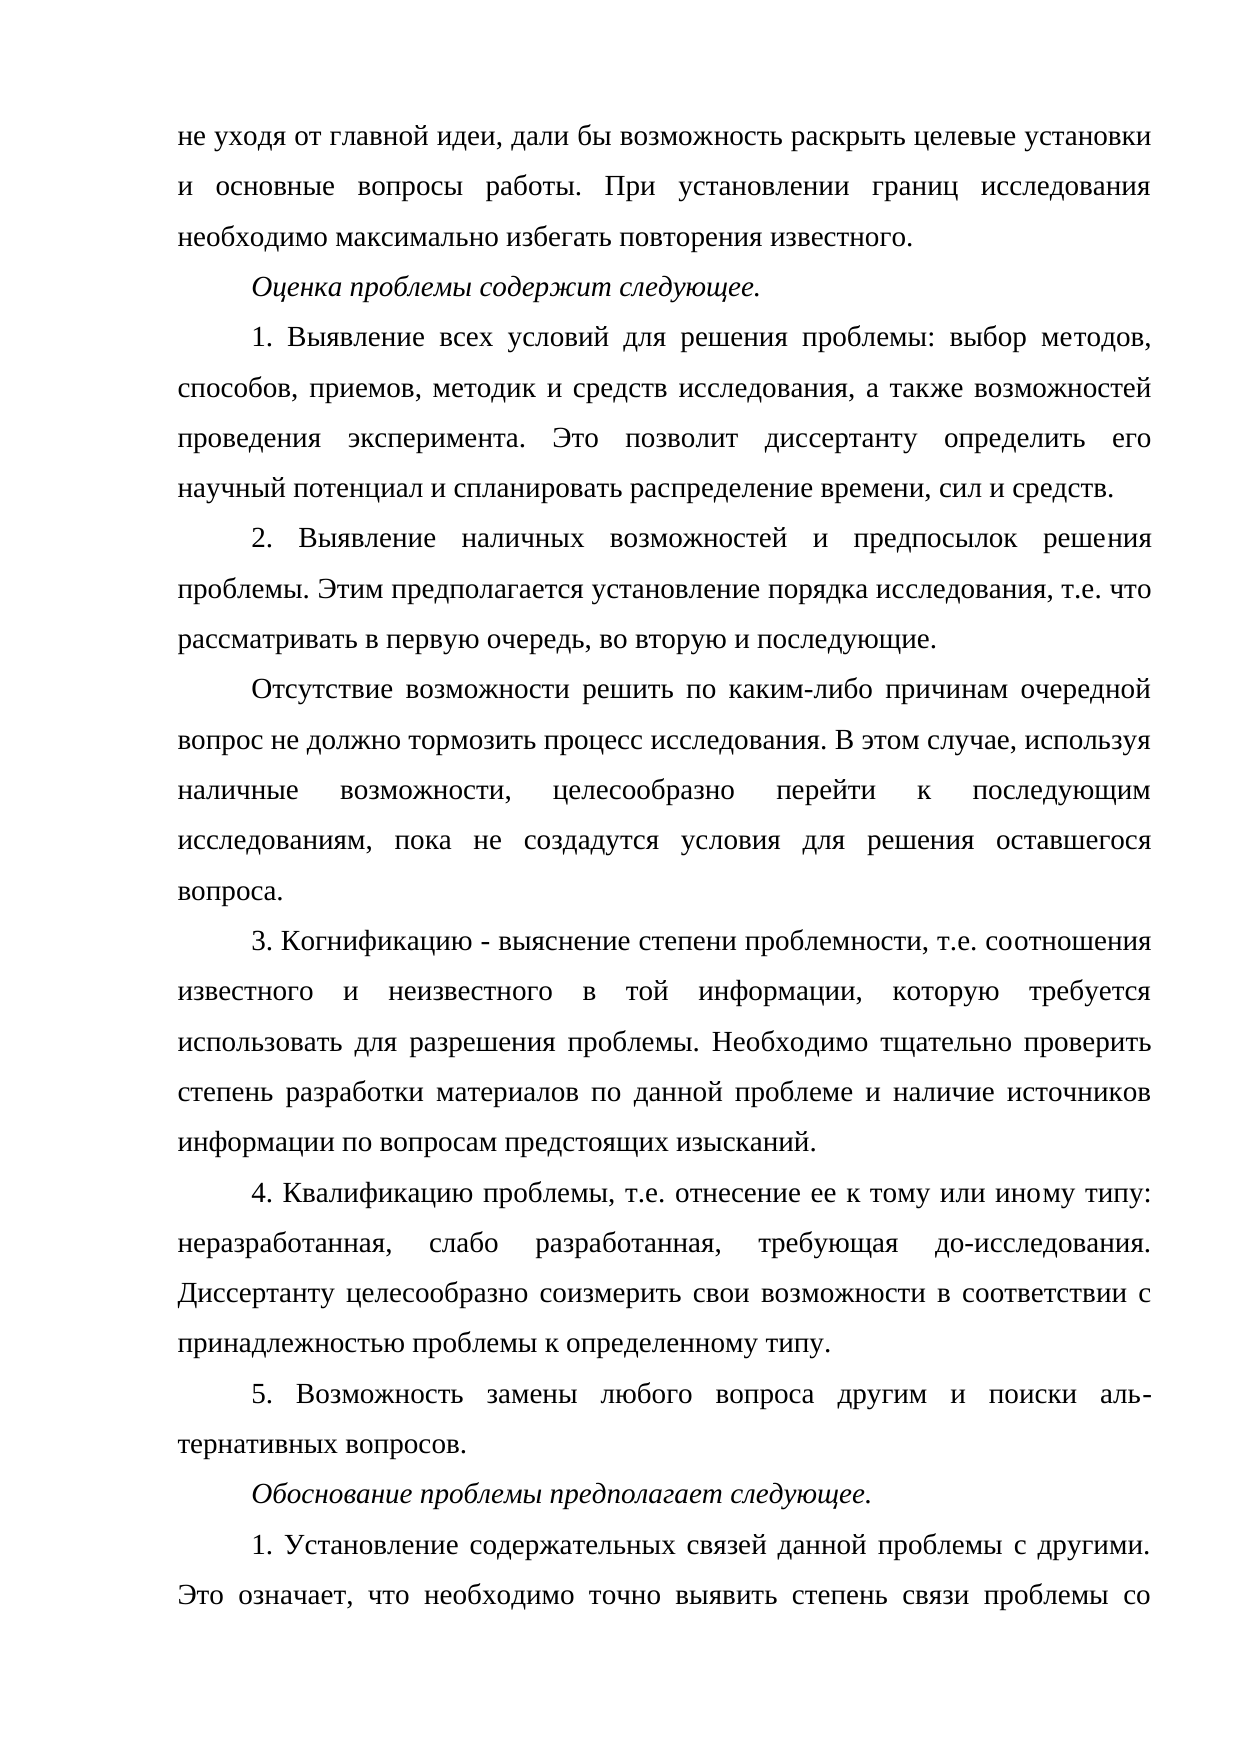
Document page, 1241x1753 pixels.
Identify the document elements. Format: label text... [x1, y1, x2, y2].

text 1. Выявление всех условий для решения проблемы: выбор методов, способов, приемов, методик и средств исследования, а также возможностей проведения эксперимента. Это позволит диссертанту определить его научный потенциал и спланировать распределение времени, сил и средств. [177, 319, 1152, 504]
text 5. Возможность замены любого вопроса другим и поиски альтернативных вопросов. [177, 1376, 1152, 1460]
text 4. Квалификацию проблемы, т.е. отнесение ее к тому или иному типу: неразработанная, слабо разработанная, требующая до-исследования. Диссертанту целесообразно соизмерить свои возможности в соответствии с принадлежностью проблемы к определенному типу. [177, 1175, 1152, 1359]
text 3. Когнификацию - выяснение степени проблемности, т.е. соотношения известного и неизвестного в той информации, которую требуется использовать для разрешения проблемы. Необходимо тщательно проверить степень разработки материалов по данной проблеме и наличие источников информации по вопросам предстоящих изысканий. [177, 923, 1152, 1158]
text 2. Выявление наличных возможностей и предпосылок решения проблемы. Этим предполагается установление порядка исследования, т.е. что рассматривать в первую очередь, во вторую и последующие. [177, 521, 1152, 655]
text Обоснование проблемы предполагает следующее. [177, 1477, 1152, 1510]
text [177, 1527, 1152, 1611]
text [177, 118, 1152, 252]
text Оценка проблемы содержит следующее. [177, 269, 1152, 303]
text Отсутствие возможности решить по каким-либо причинам очередной вопрос не должно тормозить процесс исследования. В этом случае, используя наличные возможности, целесообразно перейти к последующим исследованиям, пока не создадутся условия для решения оставшегося вопроса. [177, 672, 1152, 906]
